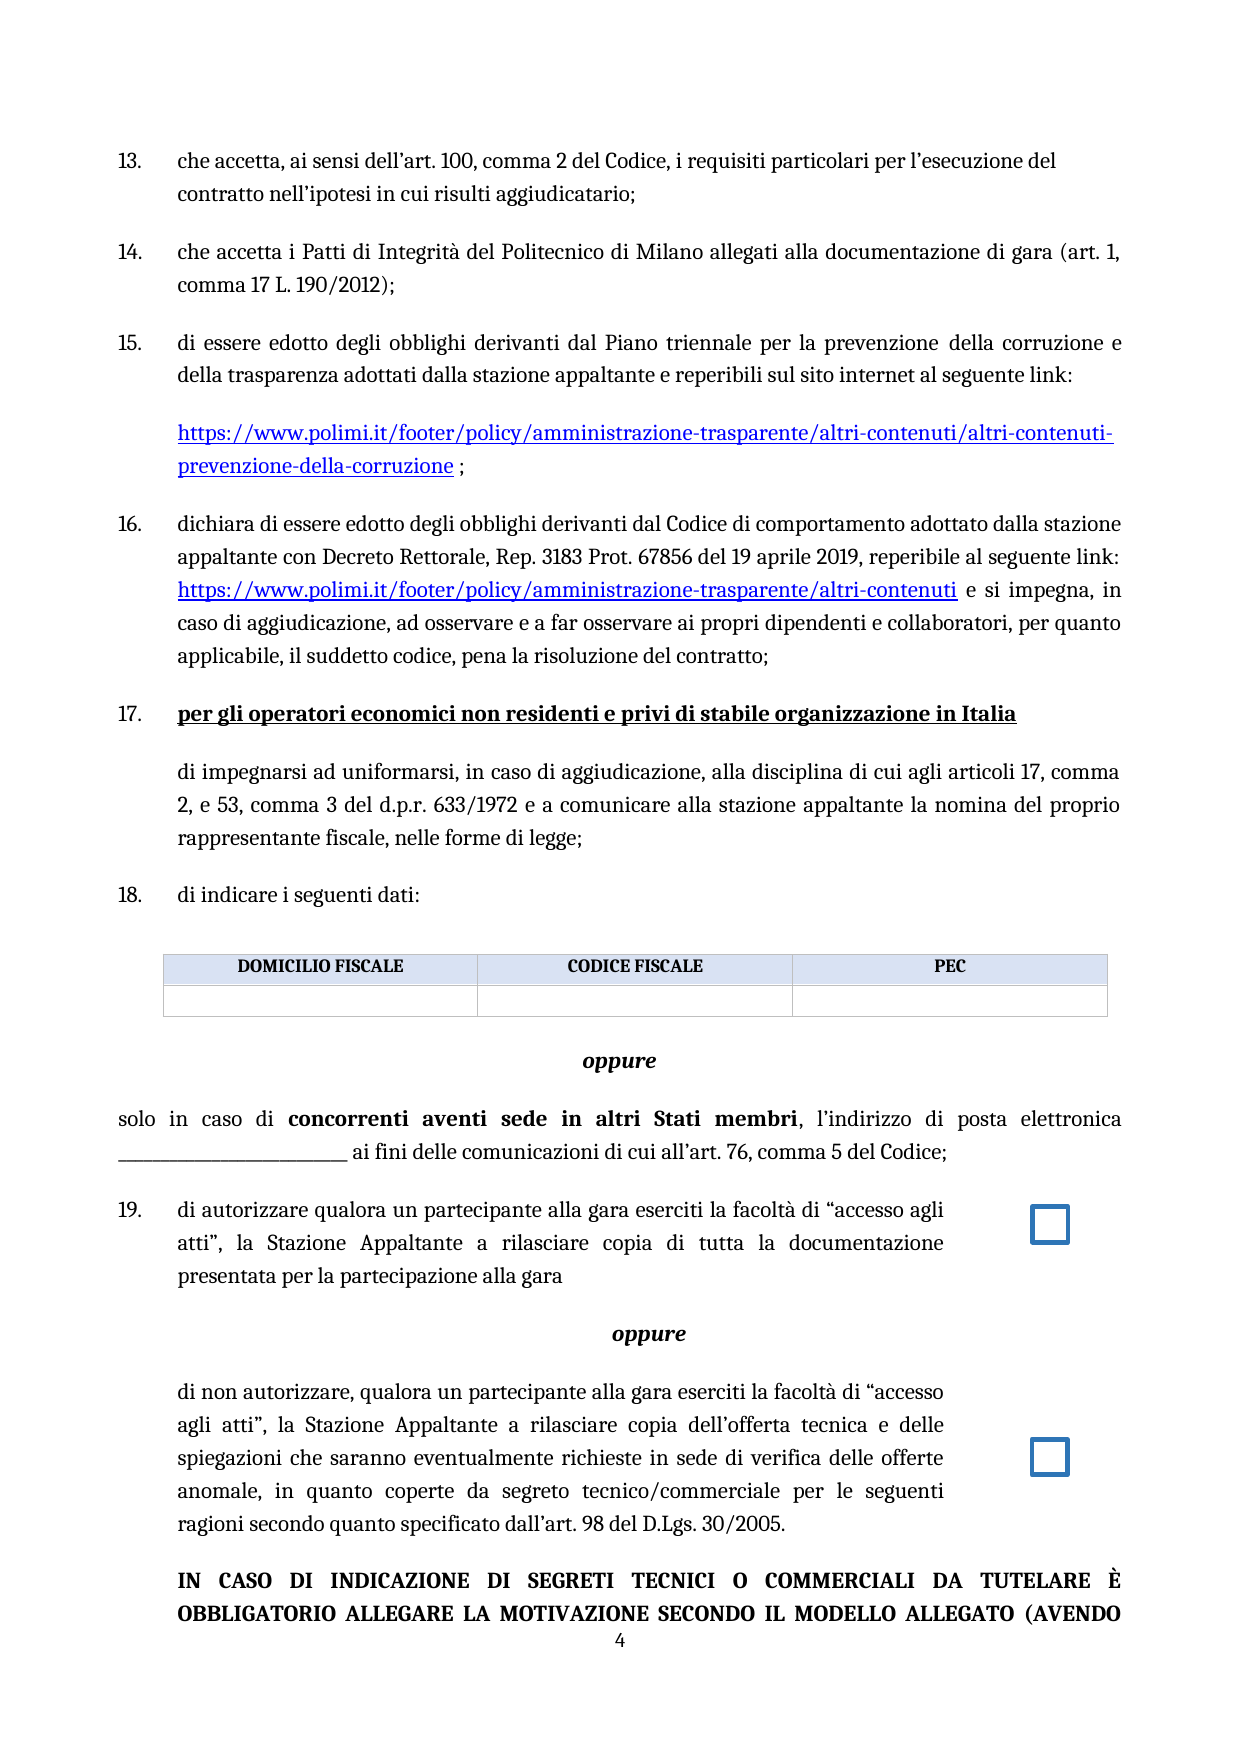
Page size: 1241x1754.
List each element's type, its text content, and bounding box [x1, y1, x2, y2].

table_header CODICE FISCALE [478, 955, 792, 984]
table_header PEC [793, 955, 1107, 984]
list per gli operatori economici non residenti e privi di stabile organizzazione in Italia [118, 701, 1122, 727]
table_cell [164, 986, 477, 1016]
list di essere edotto degli obblighi derivanti dal Piano triennale per la prevenzione della corruzione e della trasparenza adottati dalla stazione appaltante e reperibili sul sito internet al seguente link: [118, 329, 1122, 388]
list solo in caso di concorrenti aventi sede in altri Stati membri, l’indirizzo di posta elettronica ___________________________ ai fini delle comunicazioni di cui all’art. 76, comma 5 del Codice; [118, 1106, 1122, 1166]
table_header DOMICILIO FISCALE [164, 955, 477, 984]
list https://www.polimi.it/footer/policy/amministrazione-trasparente/altri-contenuti/altri-contenuti-prevenzione-della-corruzione ; [177, 420, 1122, 479]
list dichiara di essere edotto degli obblighi derivanti dal Codice di comportamento adottato dalla stazione appaltante con Decreto Rettorale, Rep. 3183 Prot. 67856 del 19 aprile 2019, reperibile al seguente link: https://www.polimi.it/footer/policy/amministrazione-trasparente/altri-contenuti e si impegna, in caso di aggiudicazione, ad osservare e a far osservare ai propri dipendenti e collaboratori, per quanto applicabile, il suddetto codice, pena la risoluzione del contratto; [118, 511, 1122, 669]
list di non autorizzare, qualora un partecipante alla gara eserciti la facoltà di “accesso agli atti”, la Stazione Appaltante a rilasciare copia dell’offerta tecnica e delle spiegazioni che saranno eventualmente richieste in sede di verifica delle offerte anomale, in quanto coperte da segreto tecnico/commerciale per le seguenti ragioni secondo quanto specificato dall’art. 98 del D.Lgs. 30/2005. [177, 1379, 945, 1537]
list di autorizzare qualora un partecipante alla gara eserciti la facoltà di “accesso agli atti”, la Stazione Appaltante a rilasciare copia di tutta la documentazione presentata per la partecipazione alla gara [118, 1197, 945, 1289]
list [177, 1568, 1122, 1628]
list di impegnarsi ad uniformarsi, in caso di aggiudicazione, alla disciplina di cui agli articoli 17, comma 2, e 53, comma 3 del d.p.r. 633/1972 e a comunicare alla stazione appaltante la nomina del proprio rappresentante fiscale, nelle forme di legge; [177, 758, 1122, 851]
list di indicare i seguenti dati: [118, 882, 1122, 908]
table_cell [478, 986, 792, 1016]
list oppure [118, 940, 1122, 1075]
table_cell [793, 986, 1107, 1016]
list che accetta i Patti di Integrità del Politecnico di Milano allegati alla documentazione di gara (art. 1, comma 17 L. 190/2012); [118, 238, 1122, 298]
list oppure [177, 1321, 1122, 1347]
list che accetta, ai sensi dell’art. 100, comma 2 del Codice, i requisiti particolari per l’esecuzione del contratto nell’ipotesi in cui risulti aggiudicatario; [118, 148, 1122, 207]
